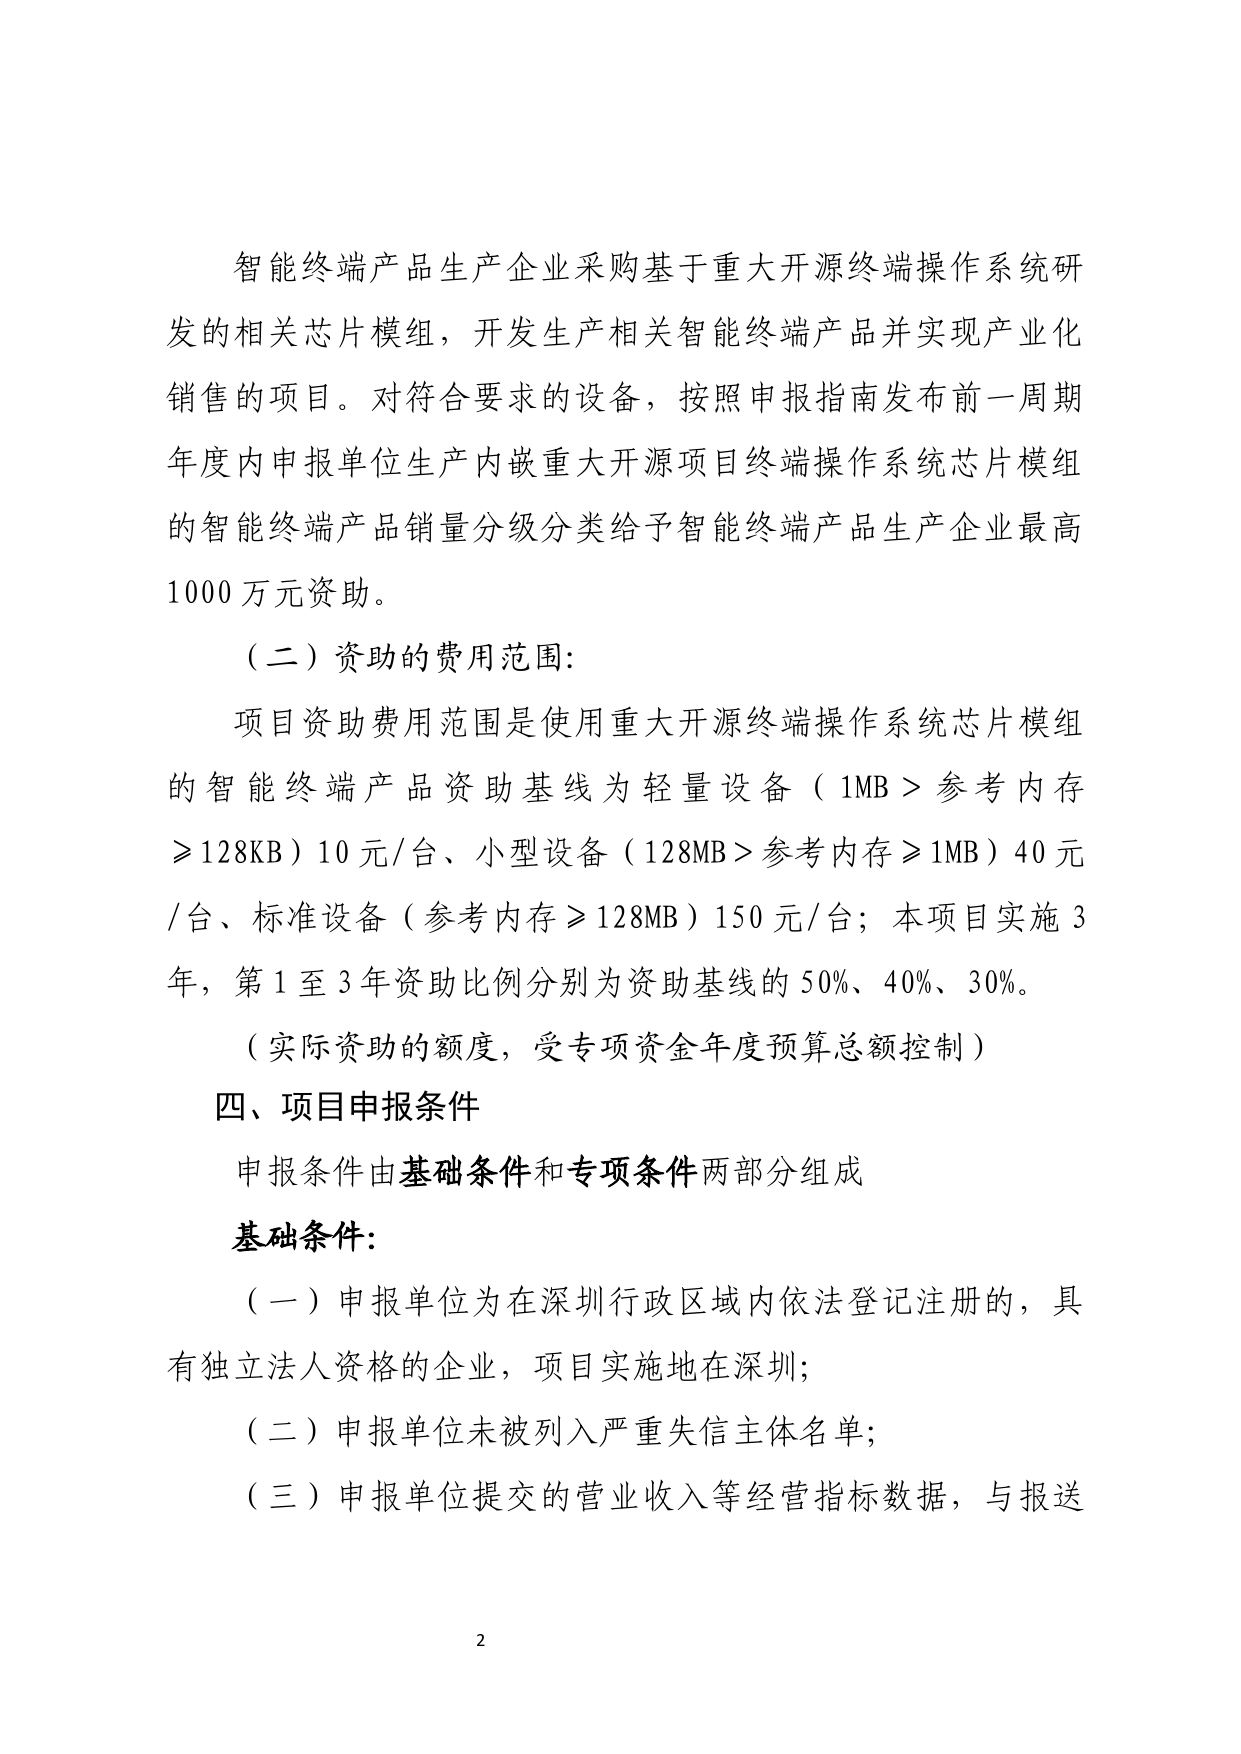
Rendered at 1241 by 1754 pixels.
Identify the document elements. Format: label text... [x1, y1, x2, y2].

text （实际资助的额度，受专项资金年度预算总额控制） [165, 1013, 1087, 1071]
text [165, 1461, 1087, 1526]
text （二）资助的费用范围: [165, 623, 1087, 688]
text （一）申报单位为在深圳行政区域内依法登记注册的，具有独立法人资格的企业，项目实施地在深圳； [165, 1266, 1087, 1396]
text （二）申报单位未被列入严重失信主体名单； [165, 1396, 1087, 1461]
text 申报条件由基础条件和专项条件两部分组成 [165, 1136, 1087, 1201]
text 基础条件： [165, 1201, 1087, 1266]
subtitle 四、项目申报条件 [214, 1071, 1087, 1136]
text 项目资助费用范围是使用重大开源终端操作系统芯片模组的智能终端产品资助基线为轻量设备（1MB＞参考内存≥128KB）10元/台、小型设备（128MB＞参考内存≥1MB）40元/台、标准设备（参考内存≥128MB）150元/台；本项目实施3年，第1至3年资助比例分别为资助基线的50%、40%、30%。 [165, 688, 1087, 1013]
text 智能终端产品生产企业采购基于重大开源终端操作系统研发的相关芯片模组，开发生产相关智能终端产品并实现产业化销售的项目。对符合要求的设备，按照申报指南发布前一周期年度内申报单位生产内嵌重大开源项目终端操作系统芯片模组的智能终端产品销量分级分类给予智能终端产品生产企业最高1000万元资助。 [165, 233, 1087, 623]
